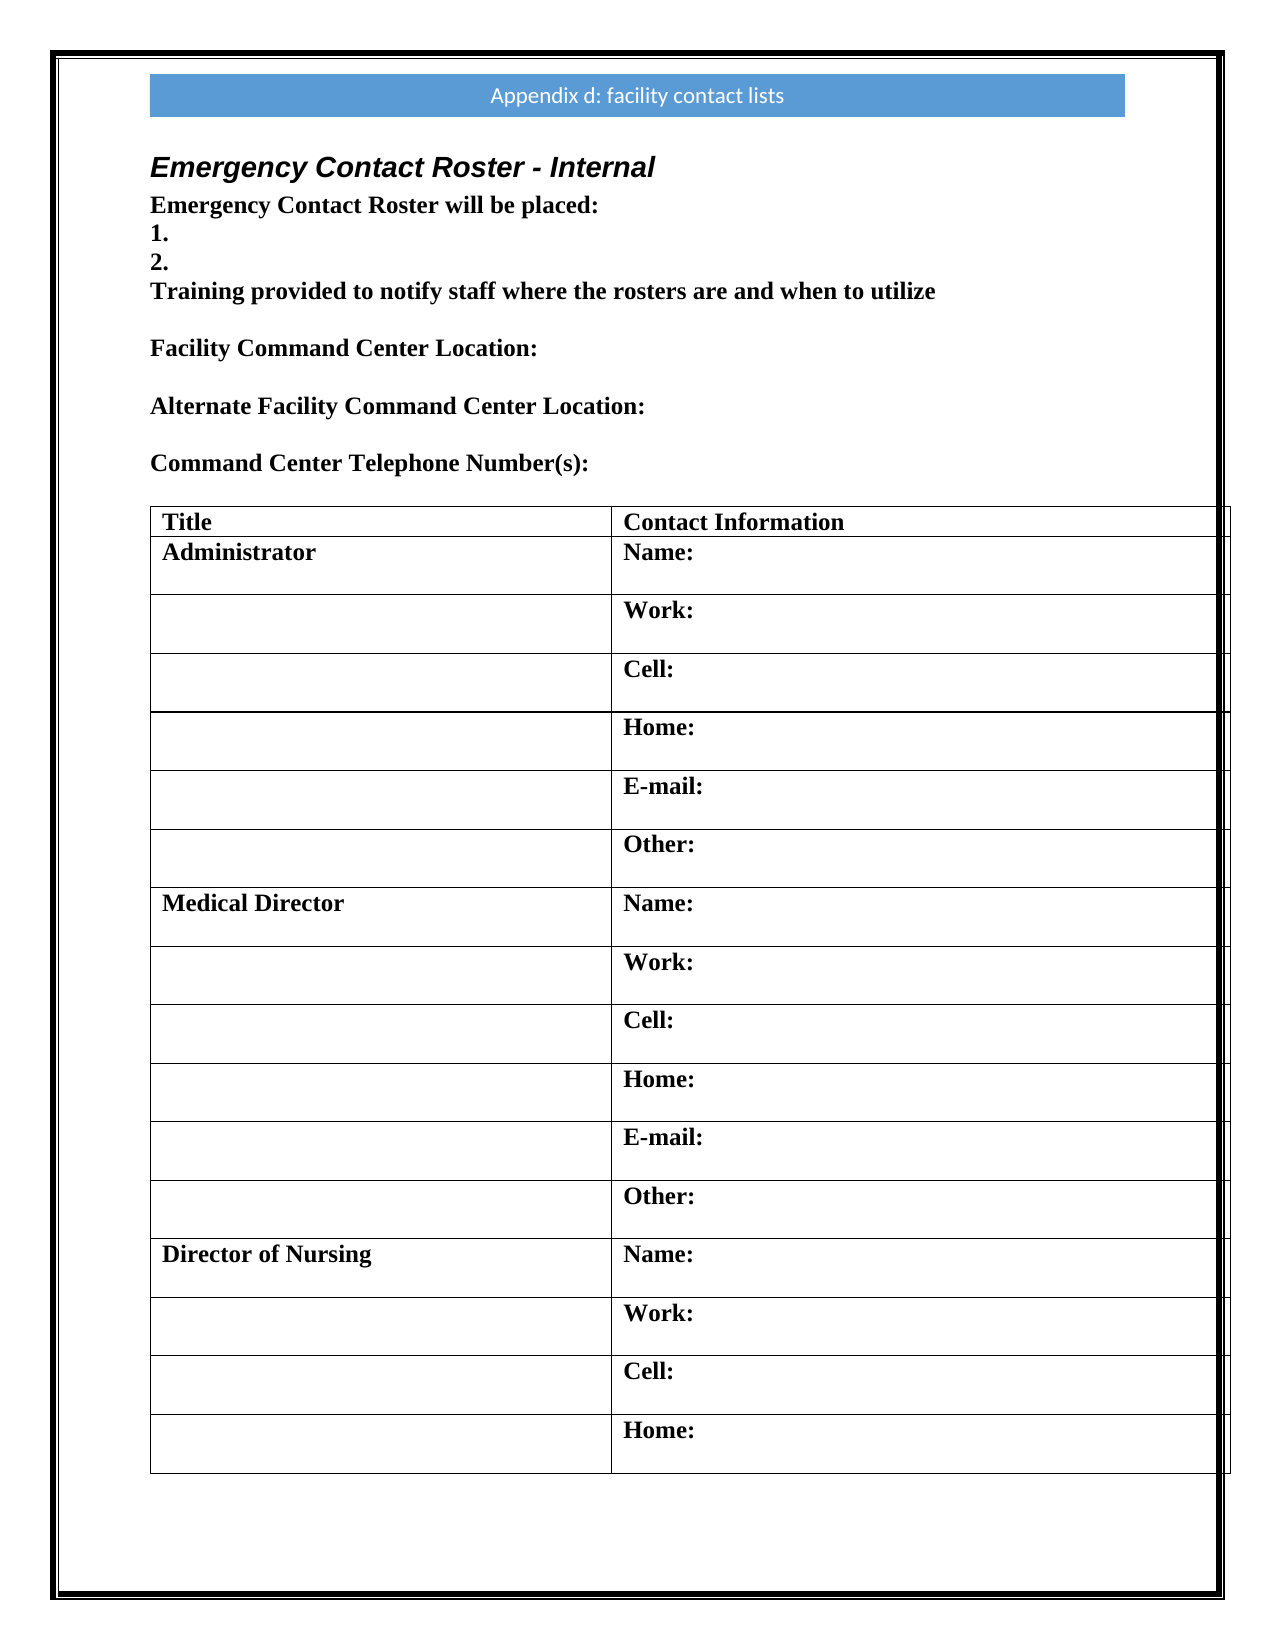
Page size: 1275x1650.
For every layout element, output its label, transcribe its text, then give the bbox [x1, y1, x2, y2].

table_cell Medical Director [151, 888, 611, 946]
table_cell [151, 771, 611, 828]
table_cell [151, 595, 611, 653]
table_cell [151, 1122, 611, 1180]
table_cell Work: [612, 595, 1216, 653]
table_cell [151, 1005, 611, 1063]
table_cell Name: [612, 537, 1216, 594]
table_header Title [151, 507, 611, 536]
text Command Center Telephone Number(s): [150, 448, 1125, 477]
table_cell Work: [612, 947, 1216, 1004]
table_cell [151, 654, 611, 711]
table_cell [151, 1064, 611, 1121]
table_cell Director of Nursing [151, 1239, 611, 1297]
table_cell Other: [612, 830, 1216, 887]
table_cell [151, 1298, 611, 1355]
text Alternate Facility Command Center Location: [150, 391, 1125, 420]
table_cell [151, 830, 611, 887]
text Facility Command Center Location: [150, 333, 1125, 362]
table_cell [151, 1356, 611, 1414]
subtitle Emergency Contact Roster - Internal [150, 150, 1125, 183]
text Emergency Contact Roster will be placed: [150, 190, 1125, 218]
table_cell Name: [612, 1239, 1216, 1297]
table_cell [151, 1181, 611, 1238]
table_cell Name: [612, 888, 1216, 946]
table_cell [151, 1415, 611, 1472]
table_cell Administrator [151, 537, 611, 594]
text Training provided to notify staff where the rosters are and when to utilize [150, 276, 1125, 305]
text 1. [150, 218, 1125, 247]
table_cell E-mail: [612, 1122, 1216, 1180]
table_cell Cell: [612, 1356, 1216, 1414]
table_cell [151, 947, 611, 1004]
table_cell Home: [612, 1415, 1216, 1472]
table_cell Home: [612, 1064, 1216, 1121]
table_cell [151, 713, 611, 770]
table_cell E-mail: [612, 771, 1216, 828]
table_cell Home: [612, 713, 1216, 770]
table_cell Cell: [612, 1005, 1216, 1063]
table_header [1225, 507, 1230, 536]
table_cell Work: [612, 1298, 1216, 1355]
table_cell Other: [612, 1181, 1216, 1238]
text 2. [150, 247, 1125, 276]
table_header Contact Information [612, 507, 1216, 536]
table_cell Cell: [612, 654, 1216, 711]
